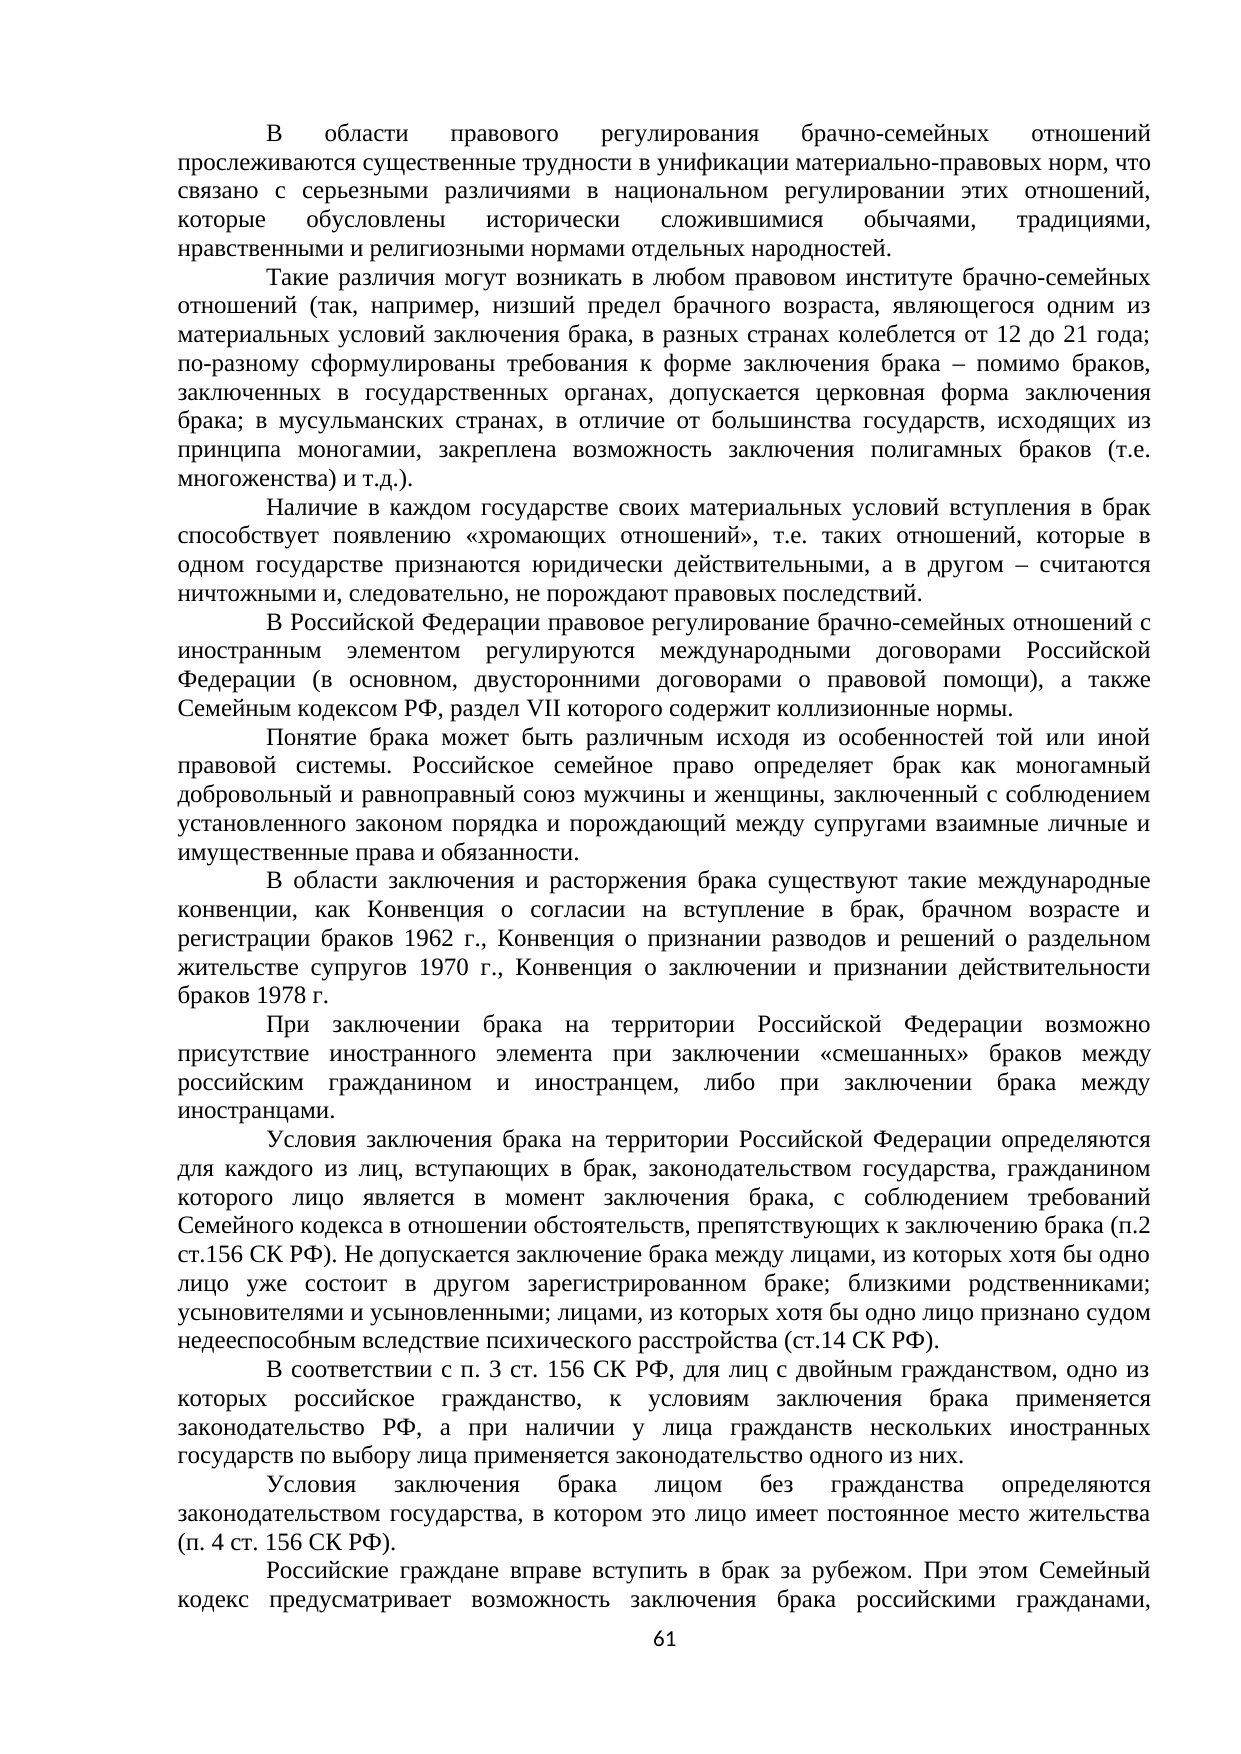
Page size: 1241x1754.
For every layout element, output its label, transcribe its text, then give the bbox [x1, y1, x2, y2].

text В Российской Федерации правовое регулирование брачно-семейных отношений с иностранным элементом регулируются международными договорами Российской Федерации (в основном, двусторонними договорами о правовой помощи), а также Семейным кодексом РФ, раздел VII которого содержит коллизионные нормы. [177, 607, 1152, 722]
text В соответствии с п. 3 ст. 156 СК РФ, для лиц с двойным гражданством, одно из которых российское гражданство, к условиям заключения брака применяется законодательство РФ, а при наличии у лица гражданств нескольких иностранных государств по выбору лица применяется законодательство одного из них. [177, 1354, 1152, 1469]
text Условия заключения брака на территории Российской Федерации определяются для каждого из лиц, вступающих в брак, законодательством государства, гражданином которого лицо является в момент заключения брака, с соблюдением требований Семейного кодекса в отношении обстоятельств, препятствующих к заключению брака (п.2 ст.156 СК РФ). Не допускается заключение брака между лицами, из которых хотя бы одно лицо уже состоит в другом зарегистрированном браке; близкими родственниками; усыновителями и усыновленными; лицами, из которых хотя бы одно лицо признано судом недееспособным вследствие психического расстройства (ст.14 СК РФ). [177, 1124, 1152, 1354]
text В области заключения и расторжения брака существуют такие международные конвенции, как Конвенция о согласии на вступление в брак, брачном возрасте и регистрации браков 1962 г., Конвенция о признании разводов и решений о раздельном жительстве супругов 1970 г., Конвенция о заключении и признании действительности браков 1978 г. [177, 866, 1152, 1009]
text Наличие в каждом государстве своих материальных условий вступления в брак способствует появлению «хромающих отношений», т.е. таких отношений, которые в одном государстве признаются юридически действительными, а в другом – считаются ничтожными и, следовательно, не порождают правовых последствий. [177, 492, 1152, 607]
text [177, 1556, 1152, 1613]
text Понятие брака может быть различным исходя из особенностей той или иной правовой системы. Российское семейное право определяет брак как моногамный добровольный и равноправный союз мужчины и женщины, заключенный с соблюдением установленного законом порядка и порождающий между супругами взаимные личные и имущественные права и обязанности. [177, 722, 1152, 866]
text В области правового регулирования брачно-семейных отношений прослеживаются существенные трудности в унификации материально-правовых норм, что связано с серьезными различиями в национальном регулировании этих отношений, которые обусловлены исторически сложившимися обычаями, традициями, нравственными и религиозными нормами отдельных народностей. [177, 118, 1152, 262]
text Условия заключения брака лицом без гражданства определяются законодательством государства, в котором это лицо имеет постоянное место жительства (п. 4 ст. 156 СК РФ). [177, 1469, 1152, 1556]
text Такие различия могут возникать в любом правовом институте брачно-семейных отношений (так, например, низший предел брачного возраста, являющегося одним из материальных условий заключения брака, в разных странах колеблется от 12 до 21 года; по-разному сформулированы требования к форме заключения брака – помимо браков, заключенных в государственных органах, допускается церковная форма заключения брака; в мусульманских странах, в отличие от большинства государств, исходящих из принципа моногамии, закреплена возможность заключения полигамных браков (т.е. многоженства) и т.д.). [177, 262, 1152, 492]
text При заключении брака на территории Российской Федерации возможно присутствие иностранного элемента при заключении «смешанных» браков между российским гражданином и иностранцем, либо при заключении брака между иностранцами. [177, 1009, 1152, 1124]
